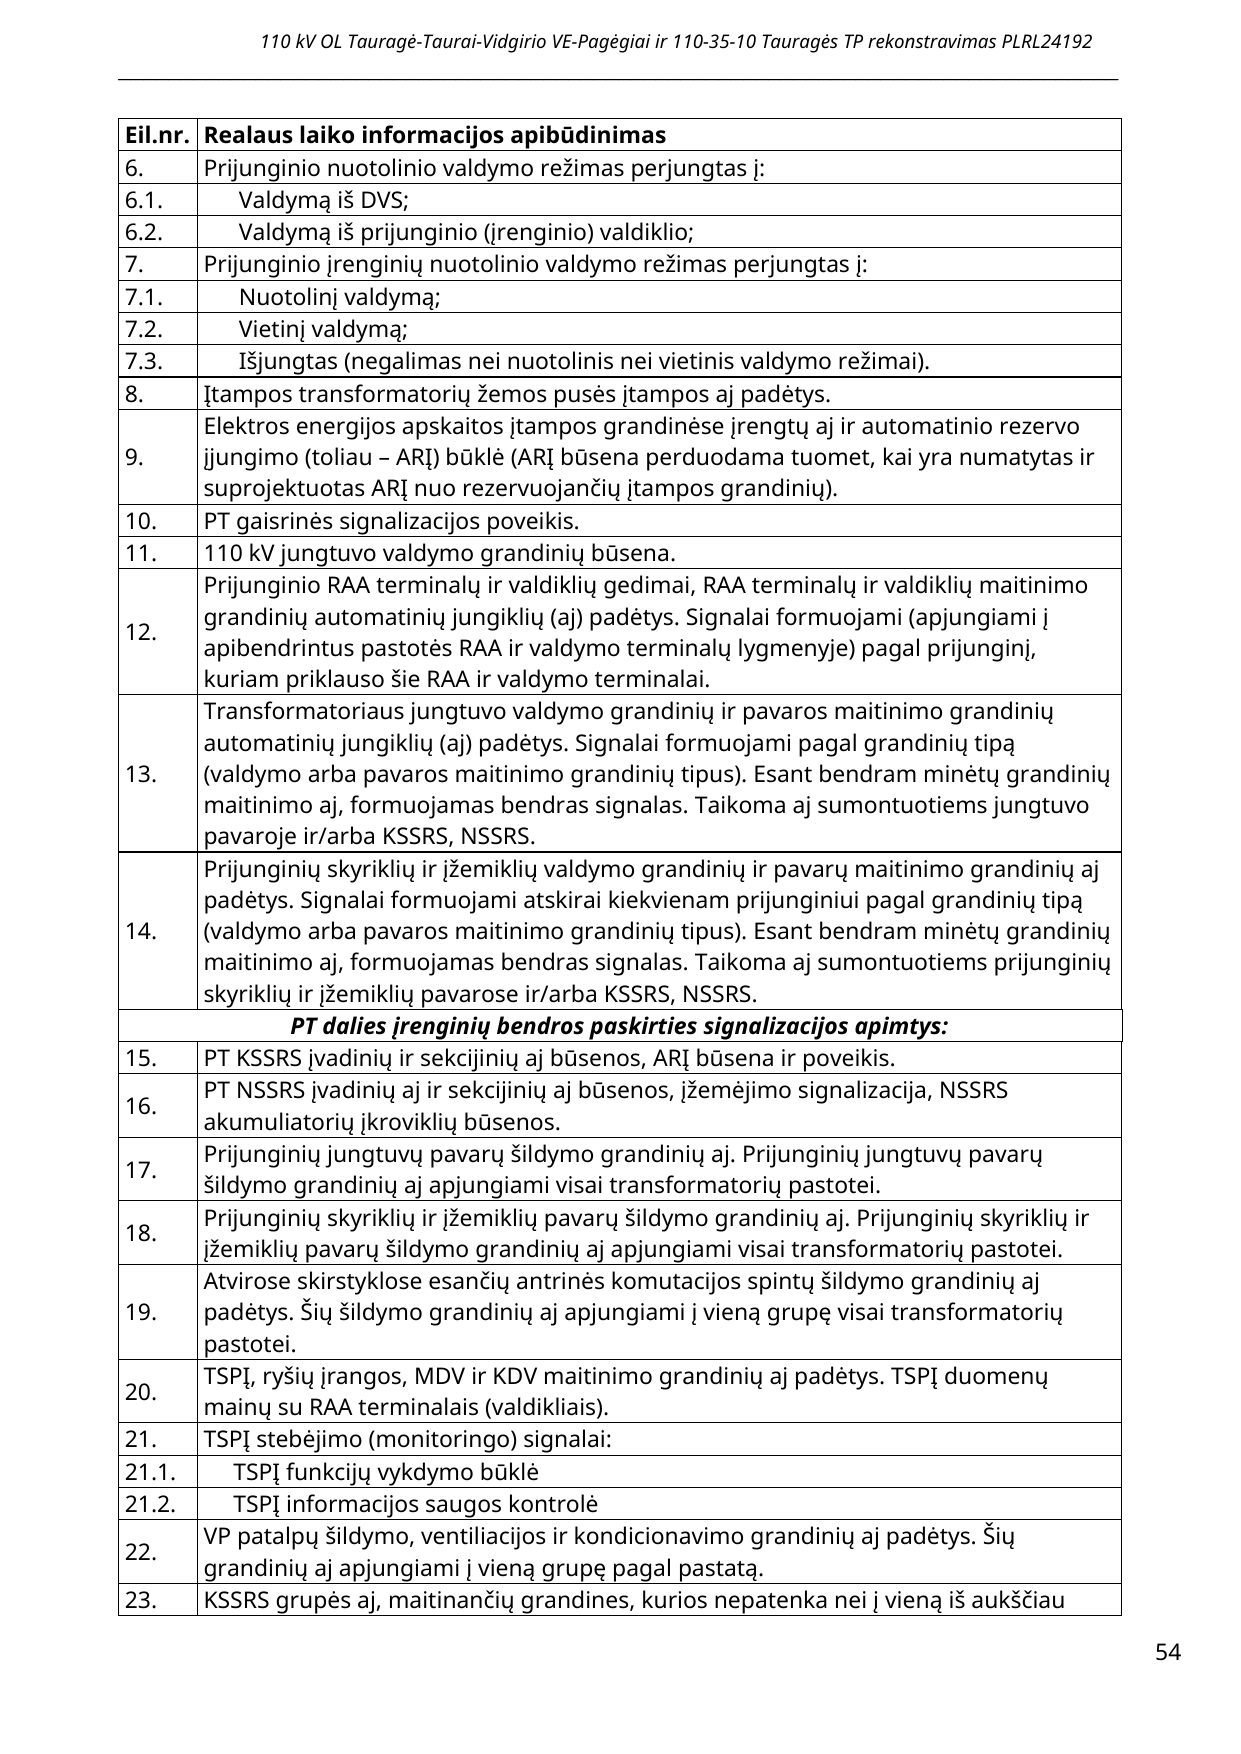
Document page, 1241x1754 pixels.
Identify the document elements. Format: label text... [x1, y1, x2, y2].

table_cell PT NSSRS įvadinių aj ir sekcijinių aj būsenos, įžemėjimo signalizacija, NSSRS akumuliatorių įkroviklių būsenos. [198, 1074, 1121, 1137]
table_cell 6.1. [119, 184, 197, 215]
table_cell PT KSSRS įvadinių ir sekcijinių aj būsenos, ARĮ būsena ir poveikis. [198, 1042, 1121, 1073]
table_cell 7.1. [119, 281, 197, 312]
table_cell 7. [119, 248, 197, 279]
table_cell 10. [119, 505, 197, 536]
table_cell TSPĮ, ryšių įrangos, MDV ir KDV maitinimo grandinių aj padėtys. TSPĮ duomenų mainų su RAA terminalais (valdikliais). [198, 1360, 1121, 1422]
table_cell TSPĮ informacijos saugos kontrolė [198, 1488, 1121, 1519]
table_cell Prijunginių skyriklių ir įžemiklių valdymo grandinių ir pavarų maitinimo grandinių aj padėtys. Signalai formuojami atskirai kiekvienam prijunginiui pagal grandinių tipą (valdymo arba pavaros maitinimo grandinių tipus). Esant bendram minėtų grandinių maitinimo aj, formuojamas bendras signalas. Taikoma aj sumontuotiems prijunginių skyriklių ir įžemiklių pavarose ir/arba KSSRS, NSSRS. [198, 853, 1121, 1009]
table_header Realaus laiko informacijos apibūdinimas [198, 119, 1121, 150]
table_header Eil.nr. [119, 119, 197, 150]
table_cell TSPĮ stebėjimo (monitoringo) signalai: [198, 1423, 1121, 1454]
table_cell 11. [119, 537, 197, 568]
table_cell Vietinį valdymą; [198, 313, 1121, 344]
table_cell 20. [119, 1360, 197, 1422]
table_cell Atvirose skirstyklose esančių antrinės komutacijos spintų šildymo grandinių aj padėtys. Šių šildymo grandinių aj apjungiami į vieną grupę visai transformatorių pastotei. [198, 1265, 1121, 1359]
table_cell 21.2. [119, 1488, 197, 1519]
table_cell 110 kV jungtuvo valdymo grandinių būsena. [198, 537, 1121, 568]
table_cell Įtampos transformatorių žemos pusės įtampos aj padėtys. [198, 378, 1121, 409]
table_cell 15. [119, 1042, 197, 1073]
table_cell Prijunginio RAA terminalų ir valdiklių gedimai, RAA terminalų ir valdiklių maitinimo grandinių automatinių jungiklių (aj) padėtys. Signalai formuojami (apjungiami į apibendrintus pastotės RAA ir valdymo terminalų lygmenyje) pagal prijunginį, kuriam priklauso šie RAA ir valdymo terminalai. [198, 569, 1121, 694]
table_cell 21. [119, 1423, 197, 1454]
table_cell 8. [119, 378, 197, 409]
table_cell TSPĮ funkcijų vykdymo būklė [198, 1456, 1121, 1487]
table_cell Išjungtas (negalimas nei nuotolinis nei vietinis valdymo režimai). [198, 345, 1121, 376]
table_cell 21.1. [119, 1456, 197, 1487]
table_cell Transformatoriaus jungtuvo valdymo grandinių ir pavaros maitinimo grandinių automatinių jungiklių (aj) padėtys. Signalai formuojami pagal grandinių tipą (valdymo arba pavaros maitinimo grandinių tipus). Esant bendram minėtų grandinių maitinimo aj, formuojamas bendras signalas. Taikoma aj sumontuotiems jungtuvo pavaroje ir/arba KSSRS, NSSRS. [198, 695, 1121, 851]
table_cell 18. [119, 1201, 197, 1264]
table_cell 9. [119, 410, 197, 503]
table_cell 7.2. [119, 313, 197, 344]
table_cell Prijunginių skyriklių ir įžemiklių pavarų šildymo grandinių aj. Prijunginių skyriklių ir įžemiklių pavarų šildymo grandinių aj apjungiami visai transformatorių pastotei. [198, 1201, 1121, 1264]
table_cell PT gaisrinės signalizacijos poveikis. [198, 505, 1121, 536]
table_cell Valdymą iš prijunginio (įrenginio) valdiklio; [198, 216, 1121, 247]
table_cell Elektros energijos apskaitos įtampos grandinėse įrengtų aj ir automatinio rezervo įjungimo (toliau – ARĮ) būklė (ARĮ būsena perduodama tuomet, kai yra numatytas ir suprojektuotas ARĮ nuo rezervuojančių įtampos grandinių). [198, 410, 1121, 503]
table_cell 22. [119, 1520, 197, 1583]
table_cell Prijunginio įrenginių nuotolinio valdymo režimas perjungtas į: [198, 248, 1121, 279]
table_cell 7.3. [119, 345, 197, 376]
table_cell 13. [119, 695, 197, 851]
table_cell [198, 1584, 1121, 1615]
table_cell Valdymą iš DVS; [198, 184, 1121, 215]
table_cell 19. [119, 1265, 197, 1359]
table_cell Prijunginio nuotolinio valdymo režimas perjungtas į: [198, 151, 1121, 183]
table_cell 12. [119, 569, 197, 694]
table_cell 23. [119, 1584, 197, 1615]
table_cell Prijunginių jungtuvų pavarų šildymo grandinių aj. Prijunginių jungtuvų pavarų šildymo grandinių aj apjungiami visai transformatorių pastotei. [198, 1138, 1121, 1200]
table_cell 17. [119, 1138, 197, 1200]
table_cell 6.2. [119, 216, 197, 247]
table_cell PT dalies įrenginių bendros paskirties signalizacijos apimtys: [119, 1010, 1122, 1041]
table_cell VP patalpų šildymo, ventiliacijos ir kondicionavimo grandinių aj padėtys. Šių grandinių aj apjungiami į vieną grupę pagal pastatą. [198, 1520, 1121, 1583]
table_cell 14. [119, 853, 197, 1009]
table_cell 6. [119, 151, 197, 183]
table_cell 16. [119, 1074, 197, 1137]
table_cell Nuotolinį valdymą; [198, 281, 1121, 312]
